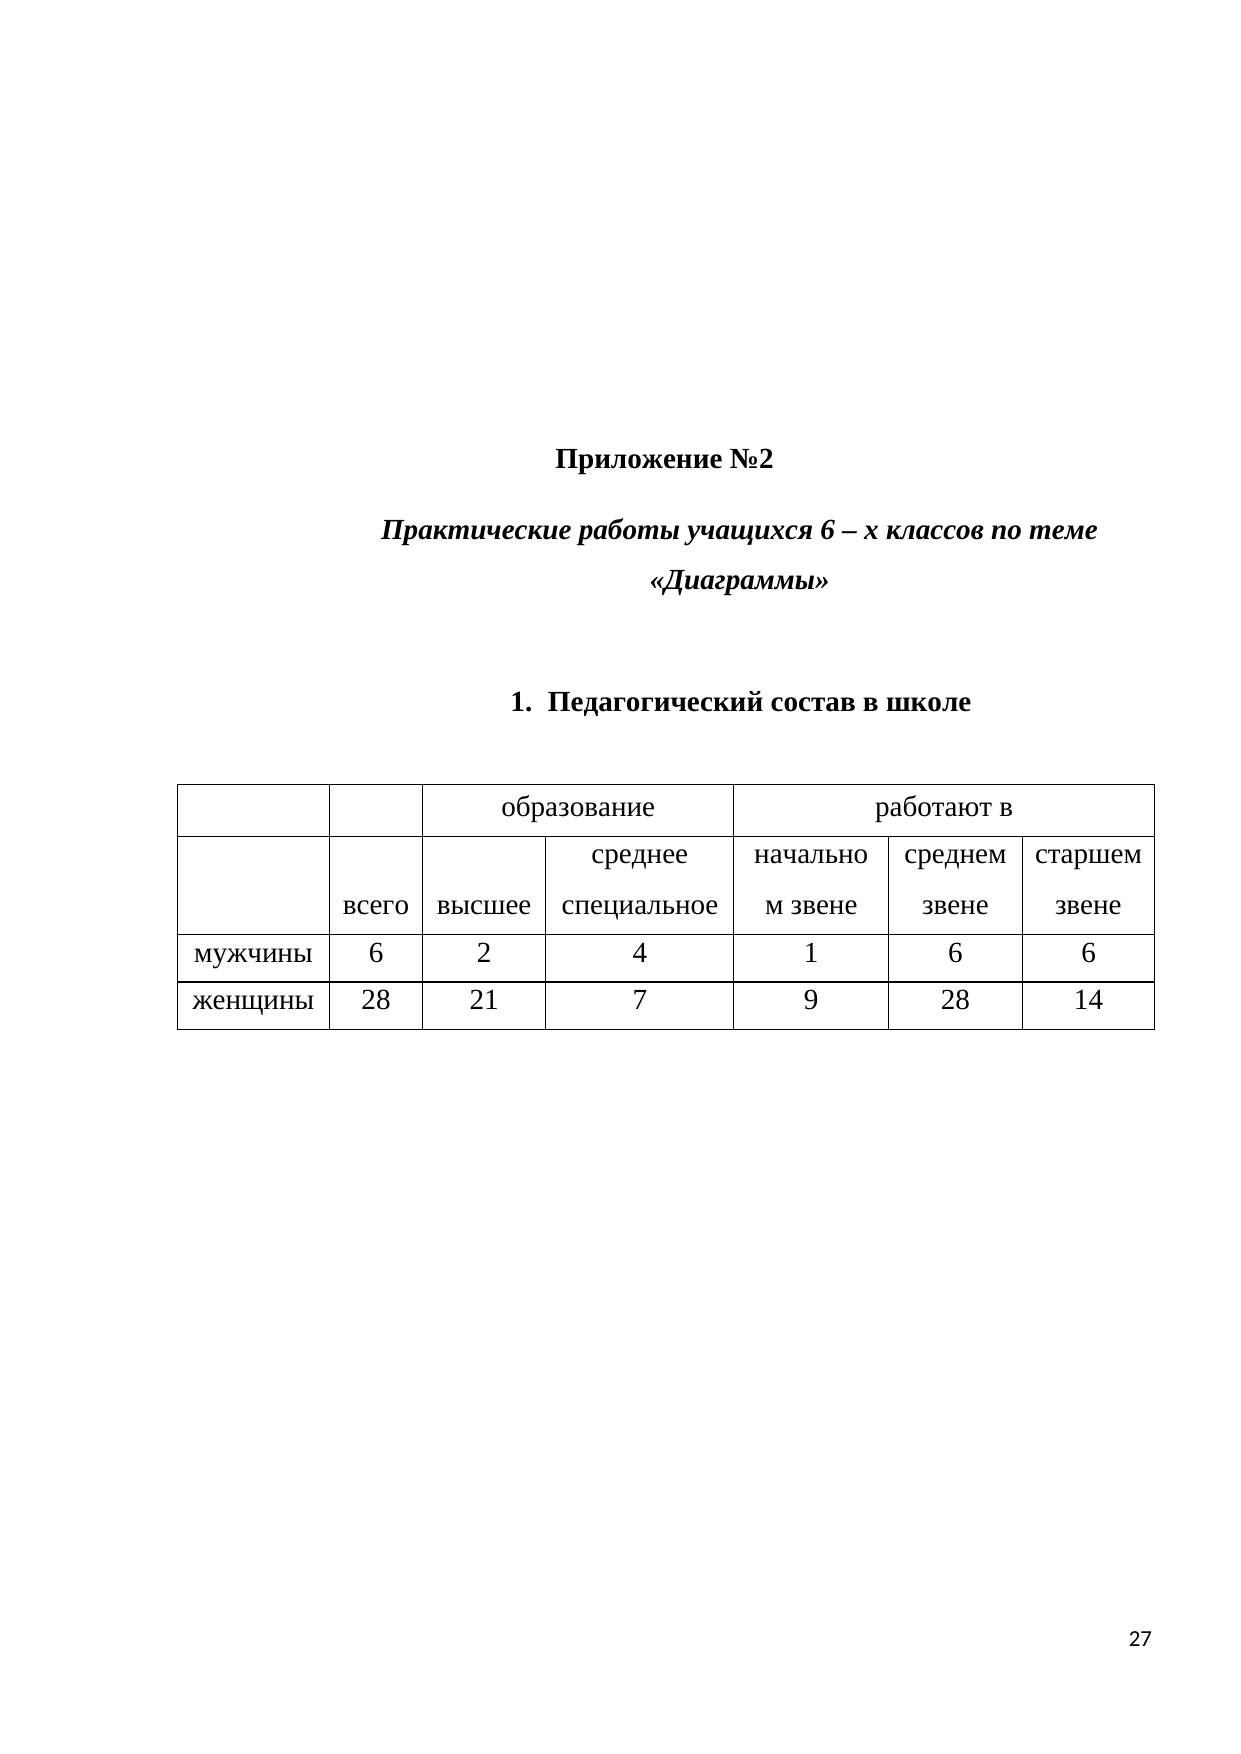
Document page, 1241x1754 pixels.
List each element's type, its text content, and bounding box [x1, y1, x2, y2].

table_cell 1 [734, 935, 888, 981]
text Приложение №2 [177, 441, 1152, 474]
table_cell среднее специальное [546, 837, 733, 934]
table_cell 21 [423, 983, 545, 1029]
table_cell 7 [546, 983, 733, 1029]
list Практические работы учащихся 6 – х классов по теме «Диаграммы» [327, 512, 1152, 596]
table_cell высшее [423, 837, 545, 934]
table_cell работают в [734, 785, 1154, 836]
table_cell [178, 837, 329, 934]
table_cell образование [423, 785, 733, 836]
table_cell [330, 785, 422, 836]
table_cell 28 [889, 983, 1022, 1029]
table_cell мужчины [178, 935, 329, 981]
table_cell 6 [330, 935, 422, 981]
table_cell 4 [546, 935, 733, 981]
table_header Педагогический состав в школе [177, 684, 1154, 784]
table_cell 9 [734, 983, 888, 1029]
table_cell 2 [423, 935, 545, 981]
table_cell 14 [1023, 983, 1154, 1029]
table_cell 6 [1023, 935, 1154, 981]
table_cell среднем звене [889, 837, 1022, 934]
table_cell женщины [178, 983, 329, 1029]
table_cell начальном звене [734, 837, 888, 934]
table_cell старшем звене [1023, 837, 1154, 934]
table_cell 28 [330, 983, 422, 1029]
table_cell 6 [889, 935, 1022, 981]
table_cell всего [330, 837, 422, 934]
table_cell [178, 785, 329, 836]
